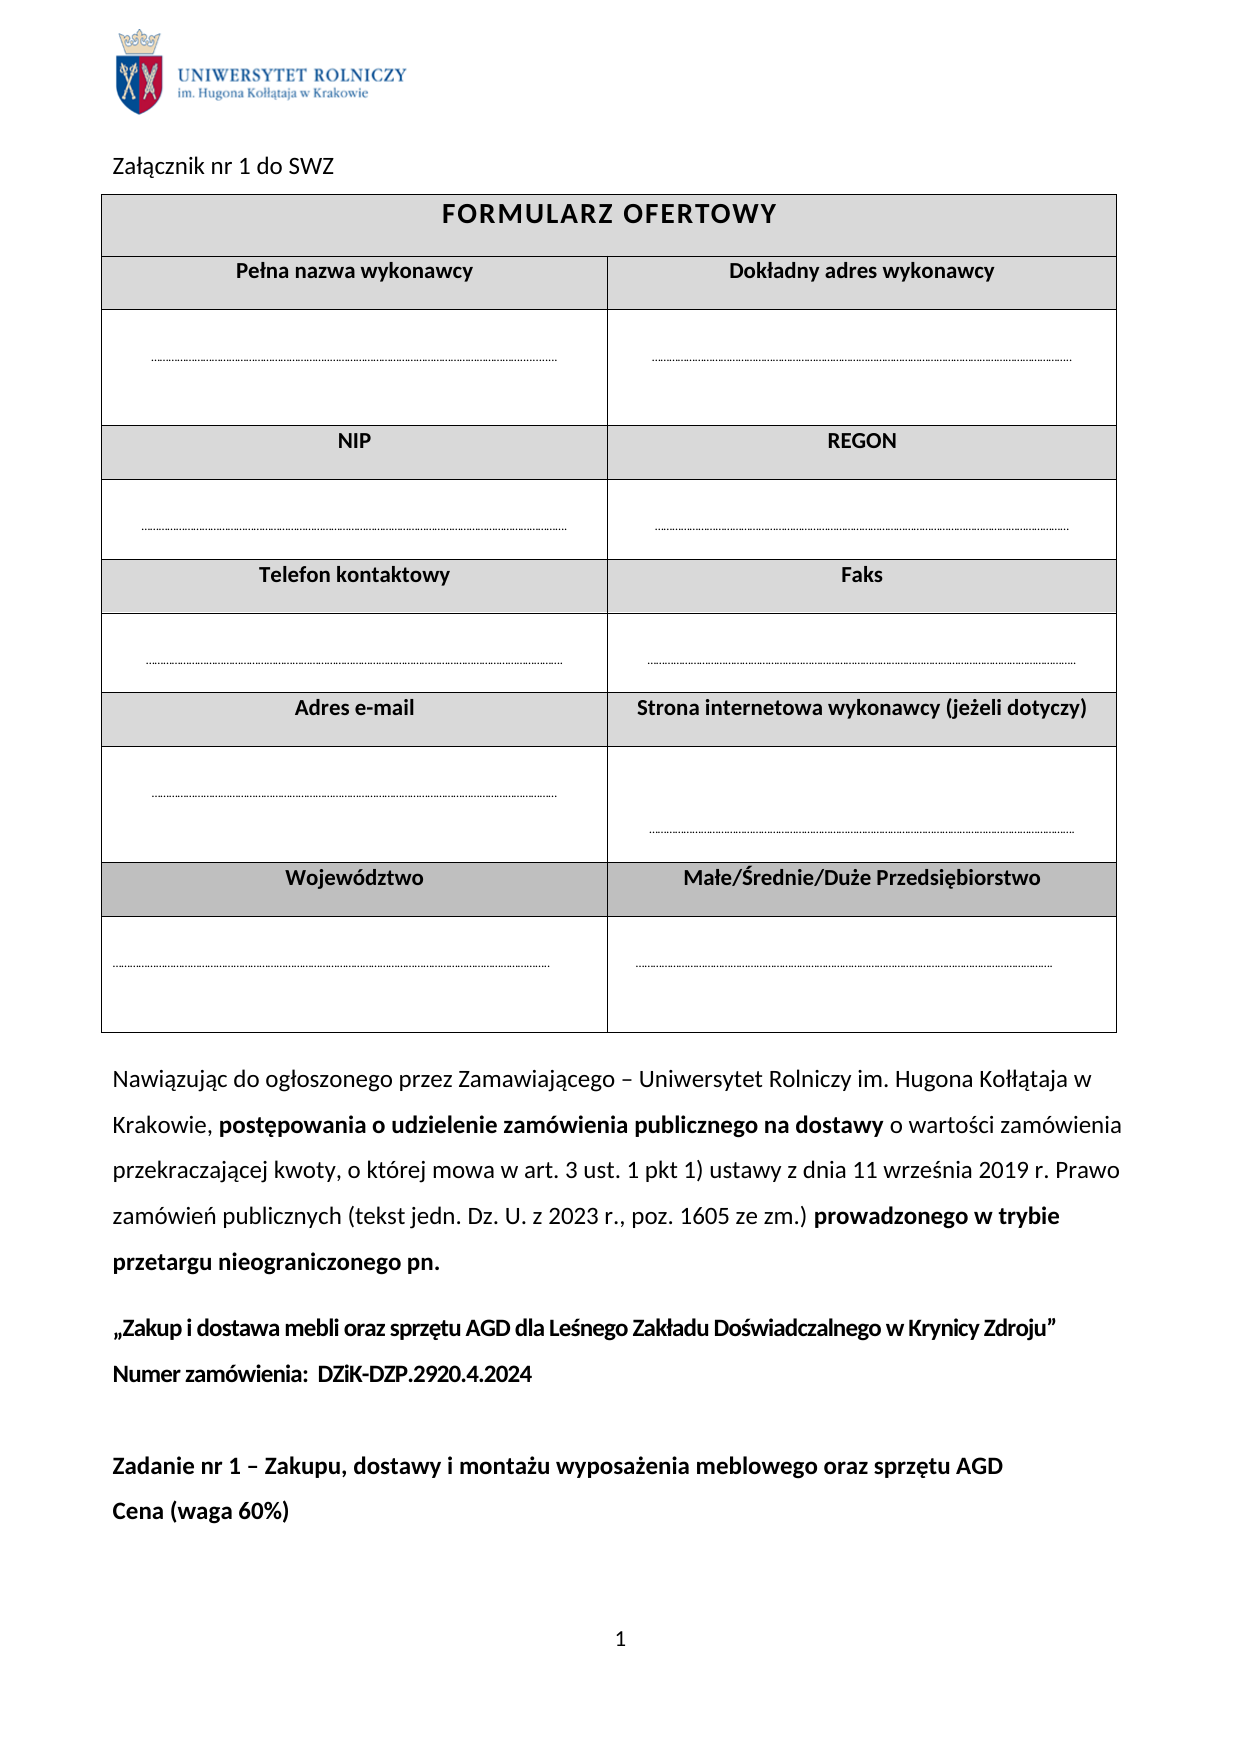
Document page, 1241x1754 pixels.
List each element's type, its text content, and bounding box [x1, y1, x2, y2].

table_cell REGON [608, 426, 1116, 479]
table_cell ………………………………………………………………………………………………………………………………. [102, 614, 607, 692]
table_cell Pełna nazwa wykonawcy [102, 257, 607, 309]
table_cell Dokładny adres wykonawcy [608, 257, 1116, 309]
table_header FORMULARZ OFERTOWY [102, 195, 1116, 256]
text Załącznik nr 1 do SWZ [112, 150, 1128, 181]
table_cell ………………………………………………………………………………………………………………………………. [608, 917, 1116, 1032]
table_cell Województwo [102, 863, 607, 916]
table_cell …………………………………………………………………………………………………………………………………….. [102, 917, 607, 1032]
text Nawiązując do ogłoszonego przez Zamawiającego – Uniwersytet Rolniczy im. Hugona Kołłątaja w Krakowie, postępowania o udzielenie zamówienia publicznego na dostawy o wartości zamówienia przekraczającej kwoty, o której mowa w art. 3 ust. 1 pkt 1) ustawy z dnia 11 września 2019 r. Prawo zamówień publicznych (tekst jedn. Dz. U. z 2023 r., poz. 1605 ze zm.) prowadzonego w trybie przetargu nieograniczonego pn. [112, 196, 1128, 1277]
table_cell Małe/Średnie/Duże Przedsiębiorstwo [608, 863, 1116, 916]
table_cell ……………………………………………………..…………………………………………………………............ [102, 310, 607, 425]
table_cell ………………………………………………………………………………………………………………………………….. [608, 614, 1116, 692]
picture [112, 29, 420, 118]
table_cell Faks [608, 560, 1116, 612]
text Cena (waga 60%) [112, 1496, 1128, 1526]
table_cell Strona internetowa wykonawcy (jeżeli dotyczy) [608, 693, 1116, 746]
table_cell NIP [102, 426, 607, 479]
table_cell Telefon kontaktowy [102, 560, 607, 612]
text „Zakup i dostawa mebli oraz sprzętu AGD dla Leśnego Zakładu Doświadczalnego w Krynicy Zdroju” [112, 1313, 1128, 1343]
table_cell ……………………………………………………………………………………………………………………………… [608, 480, 1116, 559]
text Zadanie nr 1 – Zakupu, dostawy i montażu wyposażenia meblowego oraz sprzętu AGD [112, 1450, 1128, 1480]
table_cell Adres e-mail [102, 693, 607, 746]
table_cell …………………………………………………………………………………………………………………………………. [608, 747, 1116, 862]
table_cell …………………………………………………………………………………………………………………………… [102, 747, 607, 862]
table_cell ……………………………………………………………………………………………………………………………….. [608, 310, 1116, 425]
text Numer zamówienia: DZiK-DZP.2920.4.2024 [112, 1358, 1128, 1389]
table_cell …………………………………………………………………………………………………………………………………. [102, 480, 607, 559]
